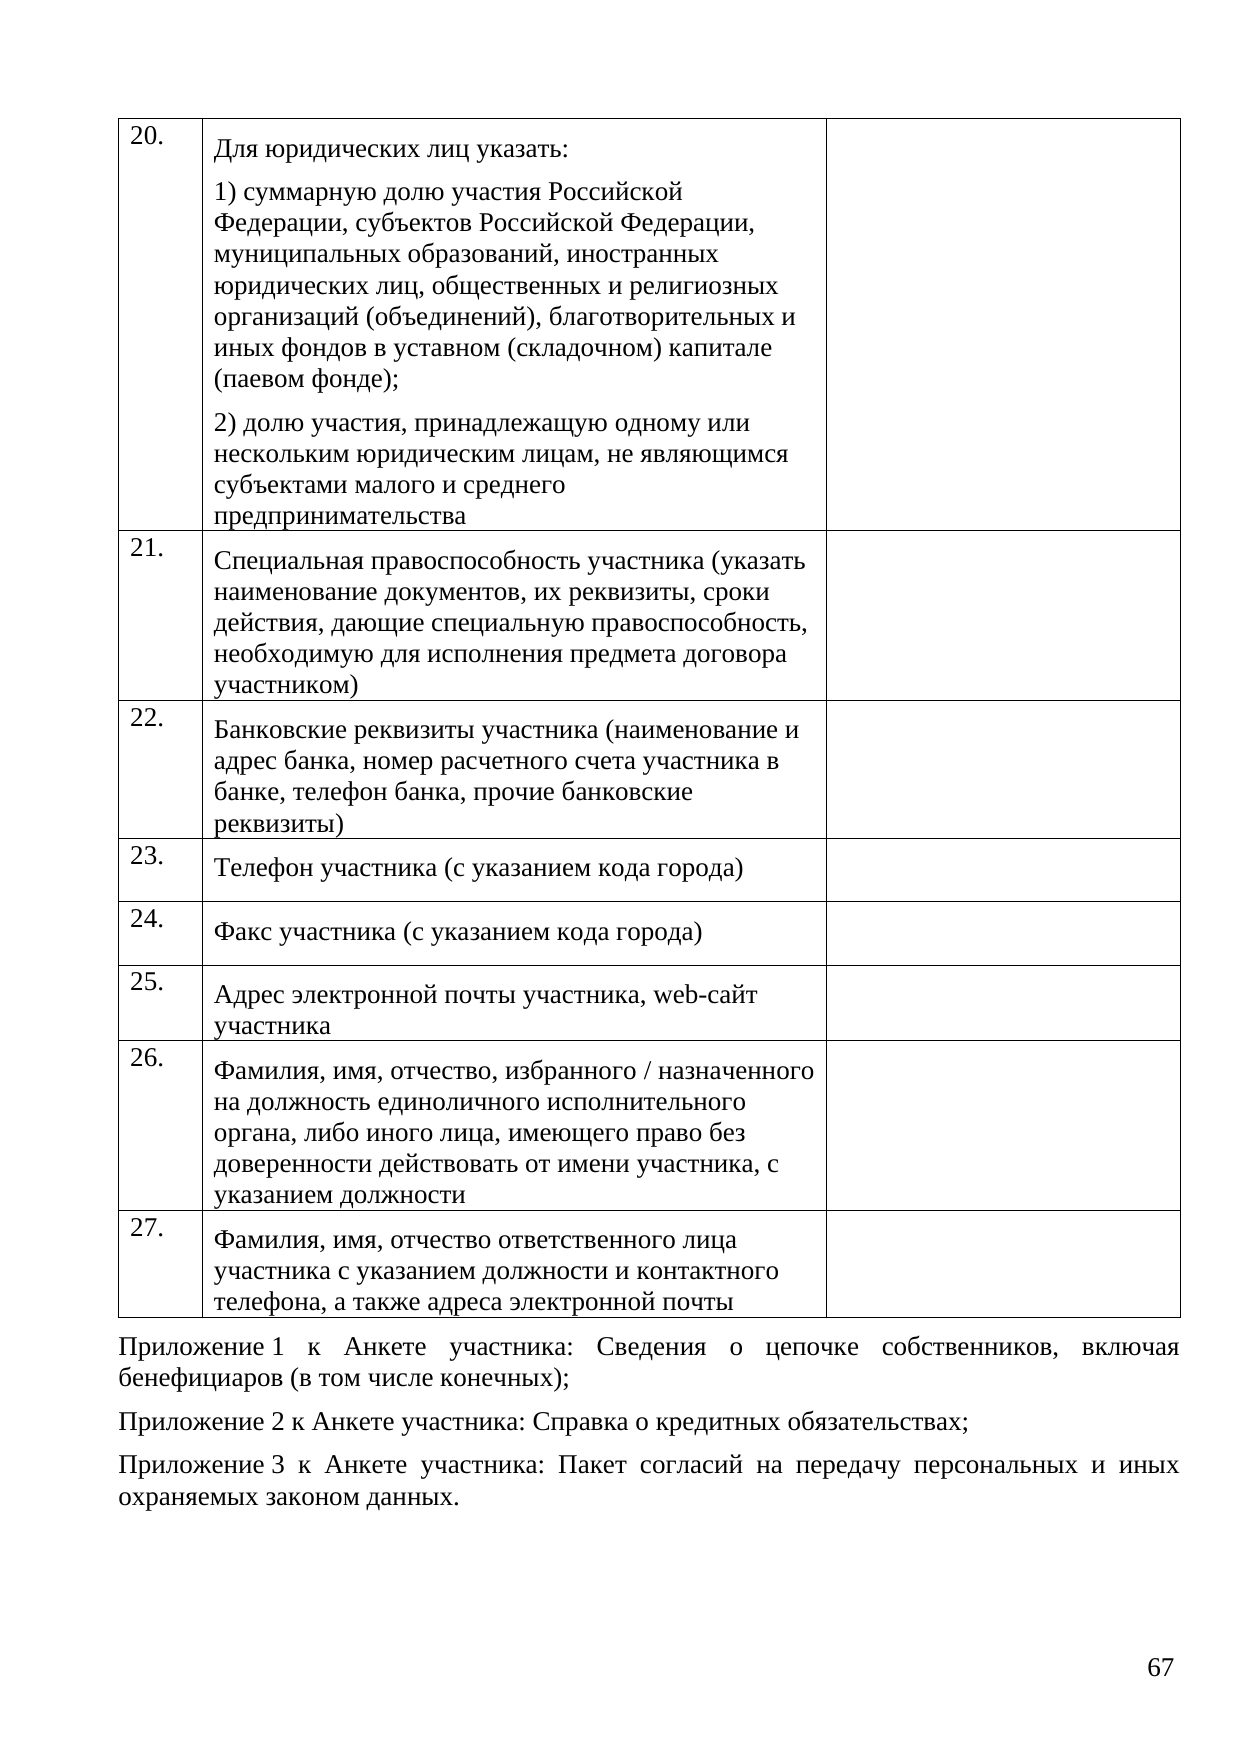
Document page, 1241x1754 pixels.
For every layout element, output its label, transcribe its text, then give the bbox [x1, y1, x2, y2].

table_cell Банковские реквизиты участника (наименование и адрес банка, номер расчетного счета участника в банке, телефон банка, прочие банковские реквизиты) [203, 701, 826, 838]
table_cell [119, 966, 202, 1040]
text Приложение 1 к Анкете участника: Сведения о цепочке собственников, включая бенефициаров (в том числе конечных); [118, 1330, 1181, 1392]
table_cell Специальная правоспособность участника (указать наименование документов, их реквизиты, сроки действия, дающие специальную правоспособность, необходимую для исполнения предмета договора участником) [203, 531, 826, 700]
table_cell Фамилия, имя, отчество ответственного лица участника с указанием должности и контактного телефона, а также адреса электронной почты [203, 1211, 826, 1317]
table_cell [827, 119, 1180, 530]
table_cell [827, 1041, 1180, 1209]
table_cell [119, 1211, 202, 1317]
table_cell [827, 966, 1180, 1040]
table_cell [119, 119, 202, 530]
text Приложение 3 к Анкете участника: Пакет согласий на передачу персональных и иных охраняемых законом данных. [118, 1448, 1181, 1511]
table_cell Факс участника (с указанием кода города) [203, 902, 826, 964]
table_cell Телефон участника (с указанием кода города) [203, 839, 826, 901]
table_cell [119, 902, 202, 964]
table_cell [827, 839, 1180, 901]
table_cell [827, 701, 1180, 838]
text Приложение 2 к Анкете участника: Справка о кредитных обязательствах; [118, 1405, 1181, 1436]
table_cell [119, 701, 202, 838]
table_cell Для юридических лиц указать: 1) суммарную долю участия Российской Федерации, субъектов Российской Федерации, муниципальных образований, иностранных юридических лиц, общественных и религиозных организаций (объединений), благотворительных и иных фондов в уставном (складочном) капитале (паевом фонде); 2) долю участия, принадлежащую одному или нескольким юридическим лицам, не являющимся субъектами малого и среднего предпринимательства [203, 119, 826, 530]
table_cell Фамилия, имя, отчество, избранного / назначенного на должность единоличного исполнительного органа, либо иного лица, имеющего право без доверенности действовать от имени участника, с указанием должности [203, 1041, 826, 1209]
table_cell [119, 839, 202, 901]
table_cell [119, 1041, 202, 1209]
table_cell Адрес электронной почты участника, web-сайт участника [203, 966, 826, 1040]
table_cell [827, 902, 1180, 964]
table_cell [827, 531, 1180, 700]
table_cell [119, 531, 202, 700]
table_cell [827, 1211, 1180, 1317]
